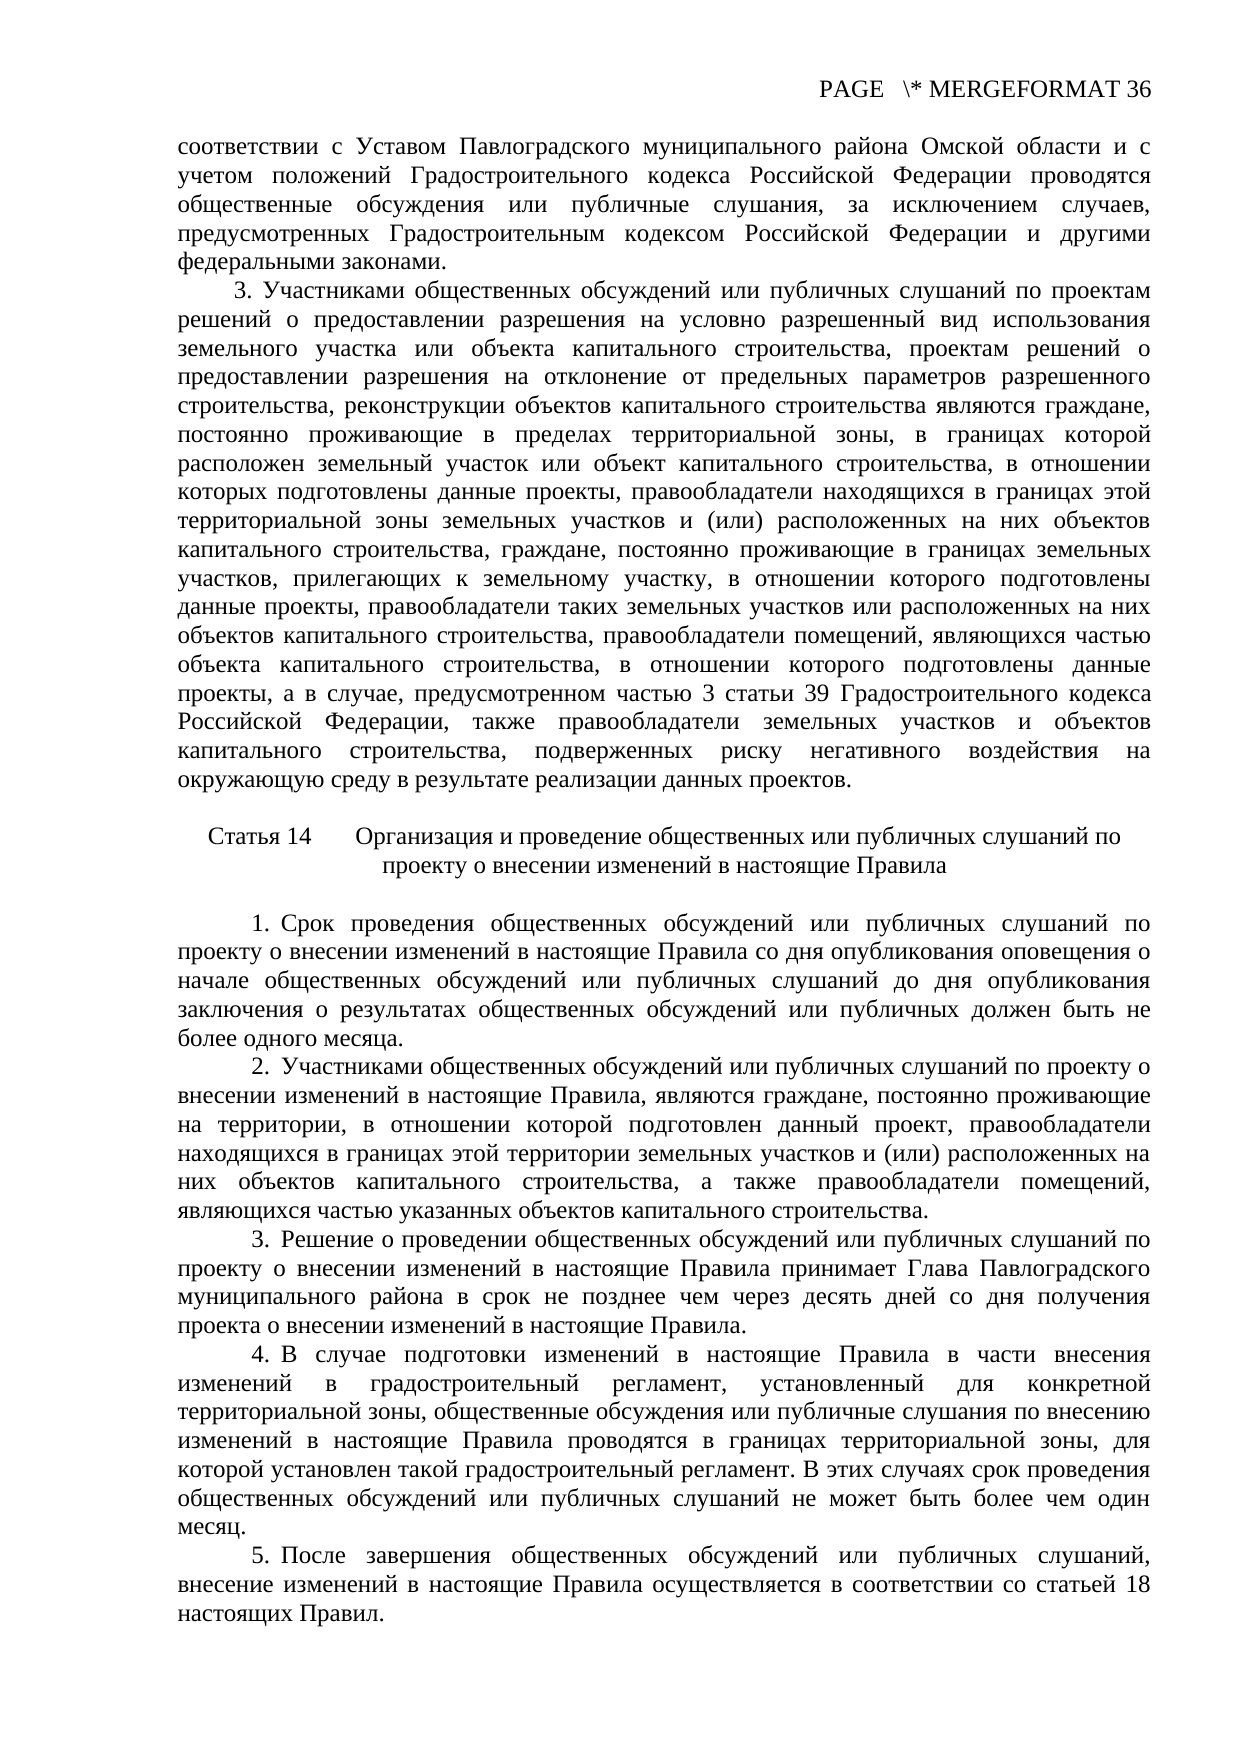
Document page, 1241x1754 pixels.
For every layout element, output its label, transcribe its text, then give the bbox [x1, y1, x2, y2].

list Решение о проведении общественных обсуждений или публичных слушаний по проекту о внесении изменений в настоящие Правила принимает Глава Павлоградского муниципального района в срок не позднее чем через десять дней со дня получения проекта о внесении изменений в настоящие Правила. [177, 1224, 1152, 1339]
list Участниками общественных обсуждений или публичных слушаний по проекту о внесении изменений в настоящие Правила, являются граждане, постоянно проживающие на территории, в отношении которой подготовлен данный проект, правообладатели находящихся в границах этой территории земельных участков и (или) расположенных на них объектов капитального строительства, а также правообладатели помещений, являющихся частью указанных объектов капитального строительства. [177, 1051, 1152, 1224]
subtitle Статья 14 Организация и проведение общественных или публичных слушаний по проекту о внесении изменений в настоящие Правила [177, 821, 1152, 879]
list После завершения общественных обсуждений или публичных слушаний, внесение изменений в настоящие Правила осуществляется в соответствии со статьей 18 настоящих Правил. [177, 1540, 1152, 1626]
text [177, 131, 1152, 275]
text 3. Участниками общественных обсуждений или публичных слушаний по проектам решений о предоставлении разрешения на условно разрешенный вид использования земельного участка или объекта капитального строительства, проектам решений о предоставлении разрешения на отклонение от предельных параметров разрешенного строительства, реконструкции объектов капитального строительства являются граждане, постоянно проживающие в пределах территориальной зоны, в границах которой расположен земельный участок или объект капитального строительства, в отношении которых подготовлены данные проекты, правообладатели находящихся в границах этой территориальной зоны земельных участков и (или) расположенных на них объектов капитального строительства, граждане, постоянно проживающие в границах земельных участков, прилегающих к земельному участку, в отношении которого подготовлены данные проекты, правообладатели таких земельных участков или расположенных на них объектов капитального строительства, правообладатели помещений, являющихся частью объекта капитального строительства, в отношении которого подготовлены данные проекты, а в случае, предусмотренном частью 3 статьи 39 Градостроительного кодекса Российской Федерации, также правообладатели земельных участков и объектов капитального строительства, подверженных риску негативного воздействия на окружающую среду в результате реализации данных проектов. [177, 275, 1152, 793]
list В случае подготовки изменений в настоящие Правила в части внесения изменений в градостроительный регламент, установленный для конкретной территориальной зоны, общественные обсуждения или публичные слушания по внесению изменений в настоящие Правила проводятся в границах территориальной зоны, для которой установлен такой градостроительный регламент. В этих случаях срок проведения общественных обсуждений или публичных слушаний не может быть более чем один месяц. [177, 1339, 1152, 1540]
list Срок проведения общественных обсуждений или публичных слушаний по проекту о внесении изменений в настоящие Правила со дня опубликования оповещения о начале общественных обсуждений или публичных слушаний до дня опубликования заключения о результатах общественных обсуждений или публичных должен быть не более одного месяца. [177, 908, 1152, 1051]
